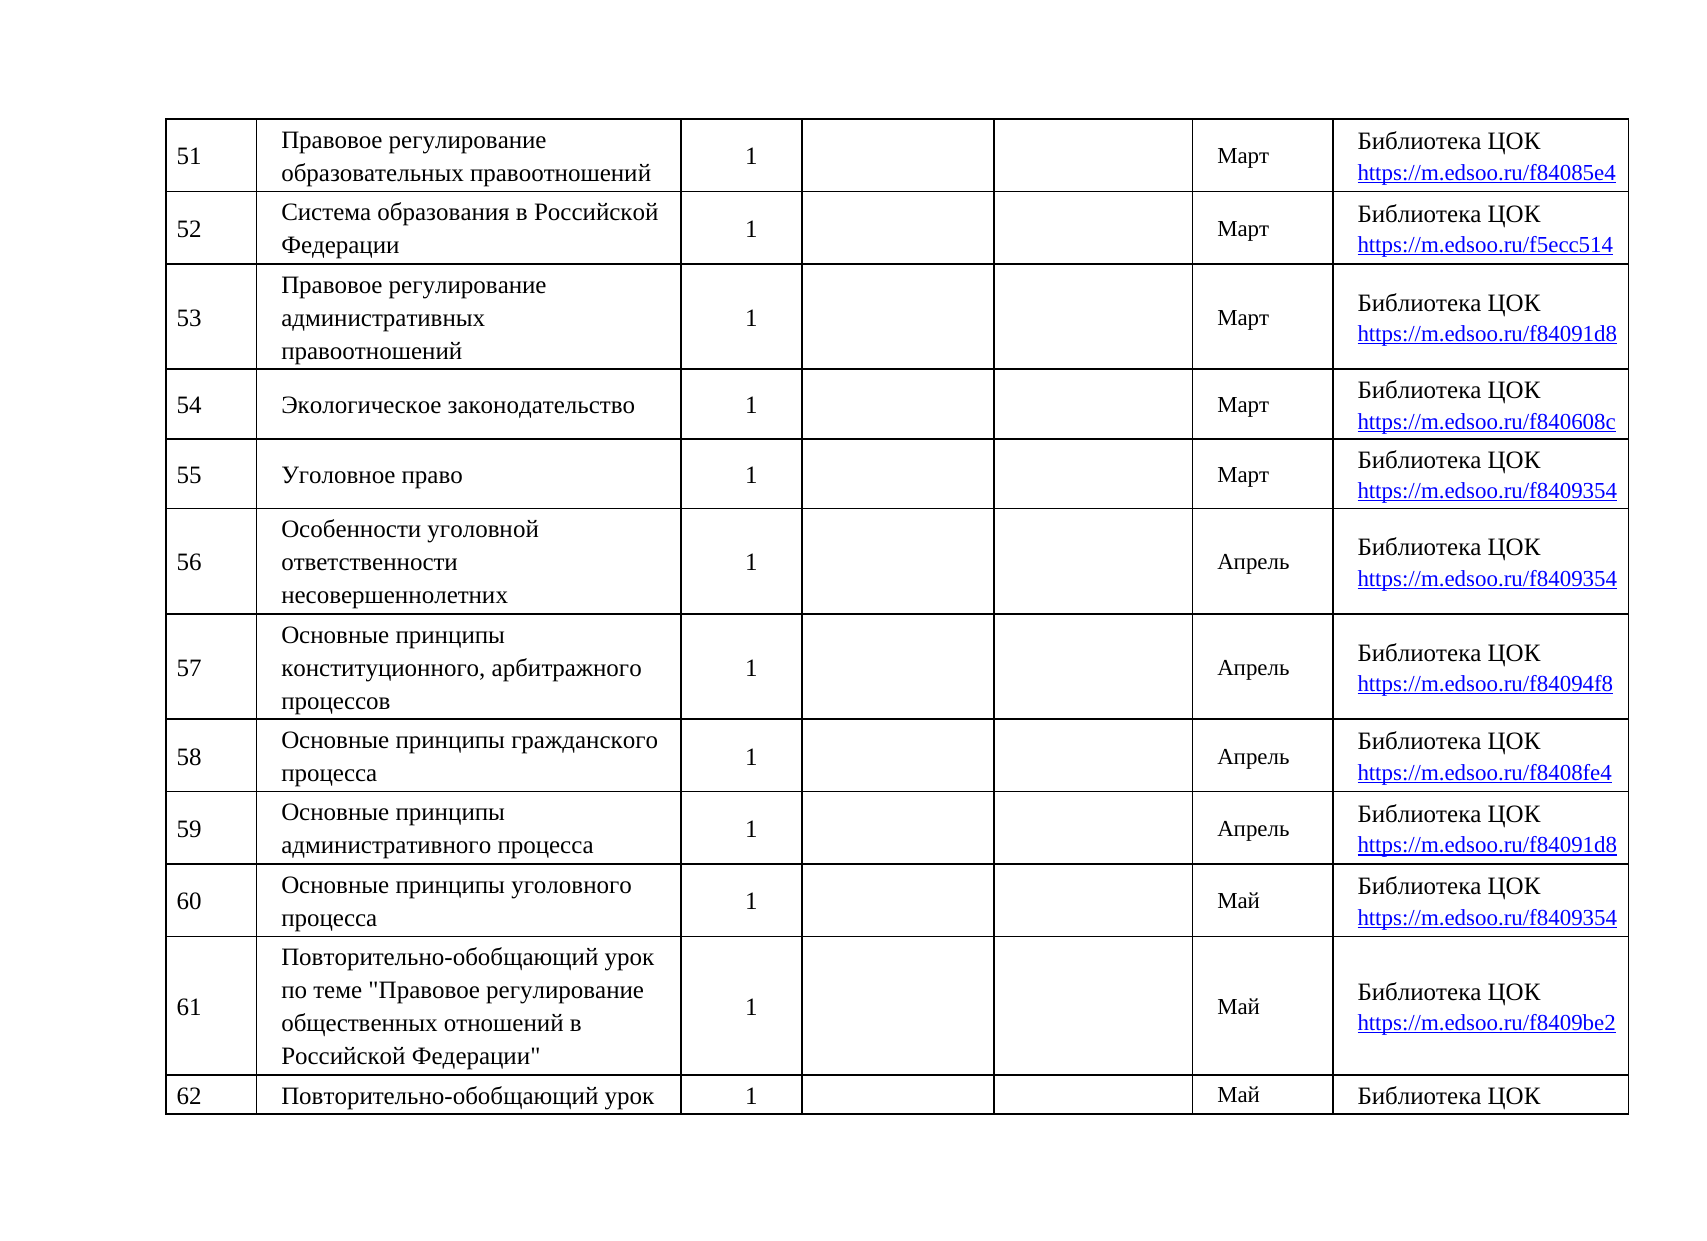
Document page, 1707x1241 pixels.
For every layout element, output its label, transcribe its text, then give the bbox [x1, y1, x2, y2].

table_cell [803, 792, 993, 863]
table_cell [995, 720, 1192, 791]
table_cell Апрель [1193, 720, 1332, 791]
table_cell 1 [682, 1076, 801, 1113]
table_cell Повторительно-обобщающий урок по теме "Правовое регулирование общественных отношений в Российской Федерации" [257, 937, 680, 1074]
table_cell 61 [167, 937, 256, 1074]
table_cell [995, 120, 1192, 191]
table_cell [803, 120, 993, 191]
table_cell [803, 615, 993, 718]
table_cell [995, 865, 1192, 936]
table_cell 53 [167, 265, 256, 368]
table_cell Март [1193, 265, 1332, 368]
table_cell Правовое регулирование образовательных правоотношений [257, 120, 680, 191]
table_cell [995, 370, 1192, 438]
table_cell 1 [682, 865, 801, 936]
table_cell [995, 509, 1192, 613]
table_cell [803, 720, 993, 791]
table_cell 51 [167, 120, 256, 191]
table_cell Библиотека ЦОК https://m.edsoo.ru/f84085e4 [1334, 120, 1628, 191]
table_cell Основные принципы конституционного, арбитражного процессов [257, 615, 680, 718]
table_cell Библиотека ЦОК https://m.edsoo.ru/f84091d8 [1334, 265, 1628, 368]
table_cell 1 [682, 440, 801, 507]
table_cell 1 [682, 509, 801, 613]
table_cell Основные принципы уголовного процесса [257, 865, 680, 936]
table_cell [995, 792, 1192, 863]
table_cell Март [1193, 370, 1332, 438]
table_cell Особенности уголовной ответственности несовершеннолетних [257, 509, 680, 613]
table_cell 1 [682, 792, 801, 863]
table_cell Март [1193, 192, 1332, 263]
table_cell [803, 509, 993, 613]
table_cell 1 [682, 370, 801, 438]
table_cell Библиотека ЦОК https://m.edsoo.ru/f8408fe4 [1334, 720, 1628, 791]
table_cell Библиотека ЦОК https://m.edsoo.ru/f8409354 [1334, 865, 1628, 936]
table_cell Уголовное право [257, 440, 680, 507]
table_cell Библиотека ЦОК https://m.edsoo.ru/f84094f8 [1334, 615, 1628, 718]
table_cell [803, 440, 993, 507]
table_cell 59 [167, 792, 256, 863]
table_cell 60 [167, 865, 256, 936]
table_cell 54 [167, 370, 256, 438]
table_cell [1334, 1076, 1628, 1113]
table_cell Экологическое законодательство [257, 370, 680, 438]
table_cell [995, 615, 1192, 718]
table_cell 58 [167, 720, 256, 791]
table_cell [257, 1076, 680, 1113]
table_cell 57 [167, 615, 256, 718]
table_cell Апрель [1193, 792, 1332, 863]
table_cell Апрель [1193, 615, 1332, 718]
table_cell [803, 265, 993, 368]
table_cell Март [1193, 440, 1332, 507]
table_cell [995, 937, 1192, 1074]
table_cell [995, 192, 1192, 263]
table_cell 1 [682, 265, 801, 368]
table_cell Май [1193, 865, 1332, 936]
table_cell [995, 1076, 1192, 1113]
table_cell Май [1193, 937, 1332, 1074]
table_cell Март [1193, 120, 1332, 191]
table_cell [803, 1076, 993, 1113]
table_cell 1 [682, 720, 801, 791]
table_cell [995, 440, 1192, 507]
table_cell Система образования в Российской Федерации [257, 192, 680, 263]
table_cell [803, 370, 993, 438]
table_cell 62 [167, 1076, 256, 1113]
table_cell [995, 265, 1192, 368]
table_cell Основные принципы гражданского процесса [257, 720, 680, 791]
table_cell 1 [682, 192, 801, 263]
table_cell Библиотека ЦОК https://m.edsoo.ru/f8409354 [1334, 440, 1628, 507]
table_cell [1334, 192, 1628, 263]
table_cell 56 [167, 509, 256, 613]
table_cell Май [1193, 1076, 1332, 1113]
table_cell Библиотека ЦОК https://m.edsoo.ru/f84091d8 [1334, 792, 1628, 863]
table_cell 55 [167, 440, 256, 507]
table_cell 1 [682, 937, 801, 1074]
table_cell 1 [682, 615, 801, 718]
table_cell Правовое регулирование административных правоотношений [257, 265, 680, 368]
table_cell Библиотека ЦОК https://m.edsoo.ru/f8409be2 [1334, 937, 1628, 1074]
table_cell 1 [682, 120, 801, 191]
table_cell 52 [167, 192, 256, 263]
table_cell Основные принципы административного процесса [257, 792, 680, 863]
table_cell [803, 865, 993, 936]
table_cell Библиотека ЦОК https://m.edsoo.ru/f8409354 [1334, 509, 1628, 613]
table_cell [803, 937, 993, 1074]
table_cell Апрель [1193, 509, 1332, 613]
table_cell Библиотека ЦОК https://m.edsoo.ru/f840608c [1334, 370, 1628, 438]
table_cell [803, 192, 993, 263]
